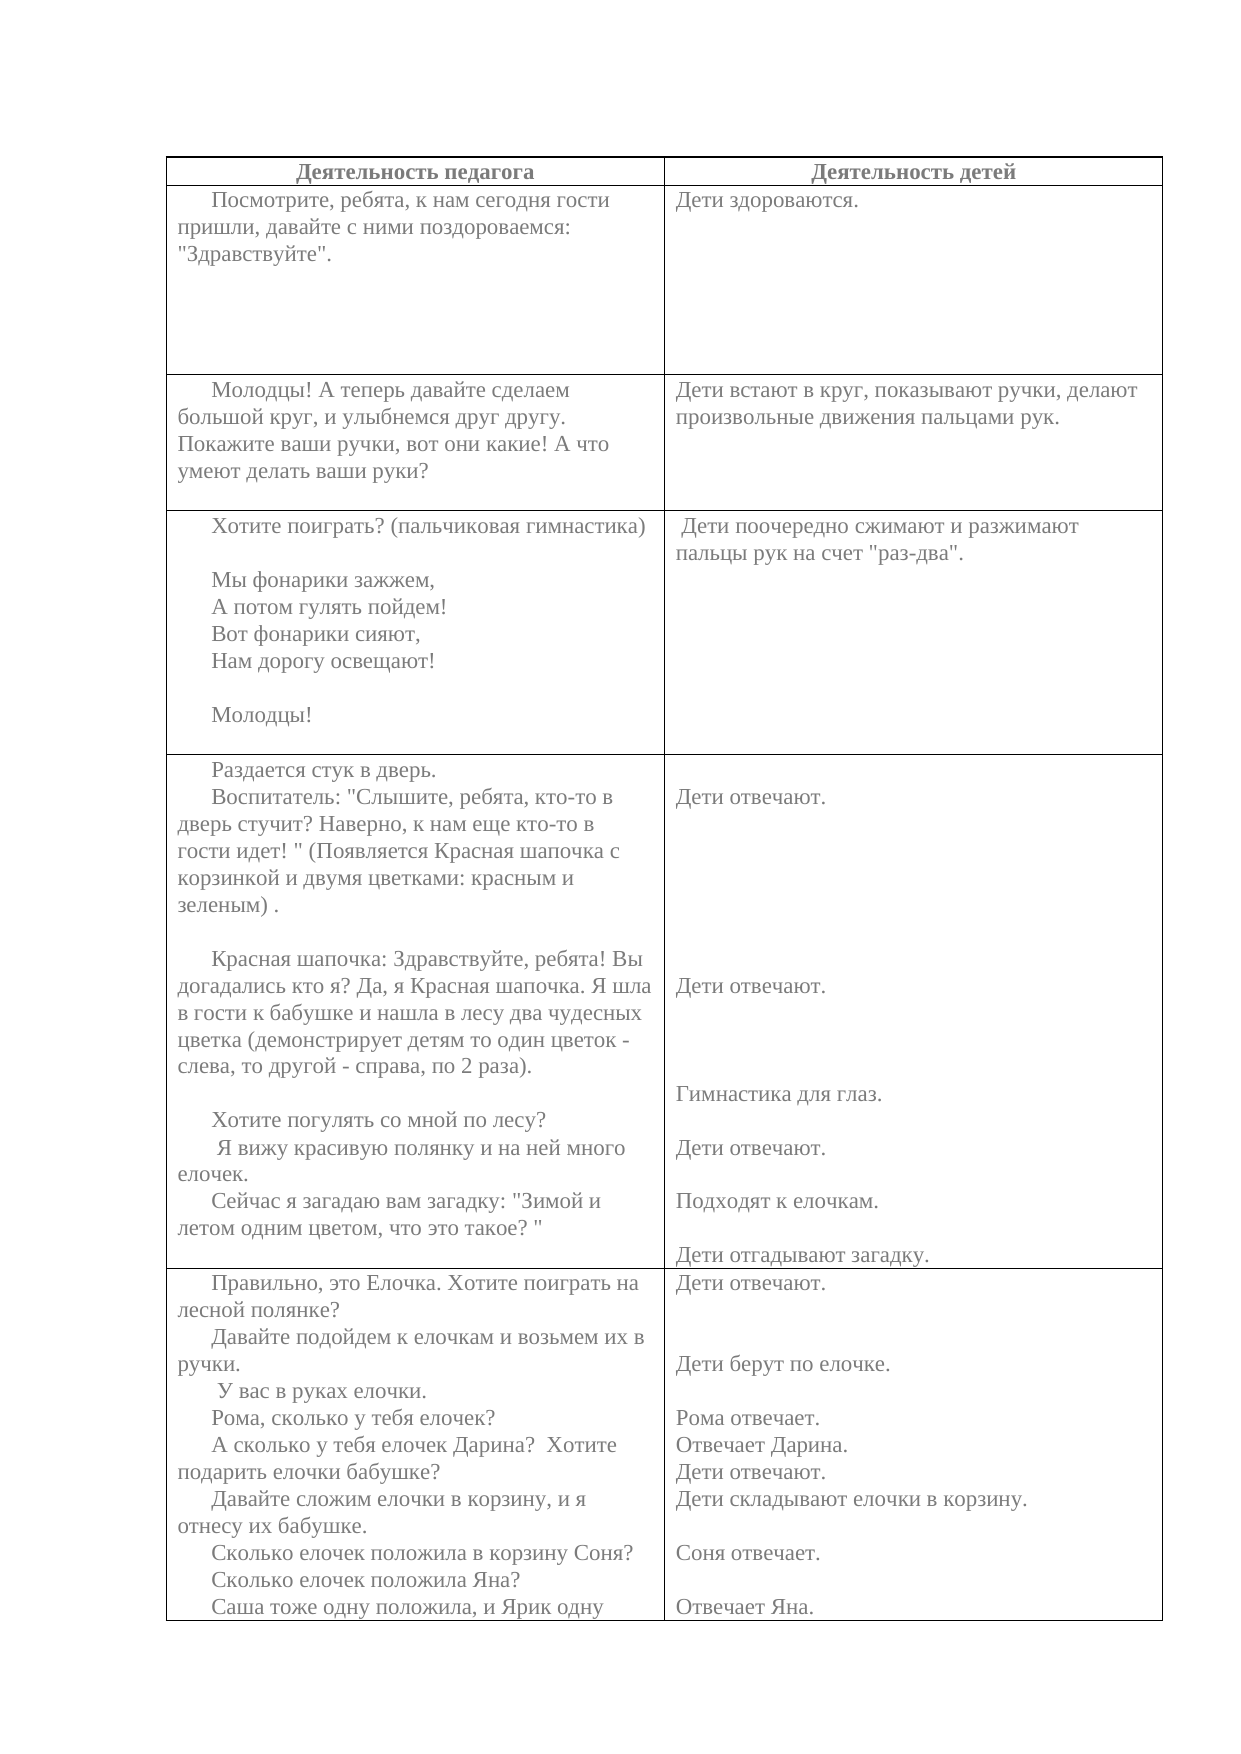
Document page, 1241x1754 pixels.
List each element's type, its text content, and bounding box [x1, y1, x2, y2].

table_cell Дети здороваются. [665, 186, 1162, 374]
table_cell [665, 1269, 1162, 1619]
table_header Деятельность педагога [167, 158, 664, 184]
table_cell Раздается стук в дверь. Воспитатель: "Слышите, ребята, кто-то в дверь стучит? Наверно, к нам еще кто-то в гости идет! " (Появляется Красная шапочка с корзинкой и двумя цветками: красным и зеленым) . Красная шапочка: Здравствуйте, ребята! Вы догадались кто я? Да, я Красная шапочка. Я шла в гости к бабушке и нашла в лесу два чудесных цветка (демонстрирует детям то один цветок - слева, то другой - справа, по 2 раза). Хотите погулять со мной по лесу? Я вижу красивую полянку и на ней много елочек. Сейчас я загадаю вам загадку: "Зимой и летом одним цветом, что это такое? " [167, 755, 664, 1268]
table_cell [167, 1269, 664, 1619]
table_header Деятельность детей [665, 158, 1162, 184]
table_cell Молодцы! А теперь давайте сделаем большой круг, и улыбнемся друг другу. Покажите ваши ручки, вот они какие! А что умеют делать ваши руки? [167, 375, 664, 510]
table_cell Хотите поиграть? (пальчиковая гимнастика) Мы фонарики зажжем, А потом гулять пойдем! Вот фонарики сияют, Нам дорогу освещают! Молодцы! [167, 511, 664, 754]
table_cell Посмотрите, ребята, к нам сегодня гости пришли, давайте с ними поздороваемся: "Здравствуйте". [167, 186, 664, 374]
table_cell Дети отвечают. Дети отвечают. Гимнастика для глаз. Дети отвечают. Подходят к елочкам. Дети отгадывают загадку. [665, 755, 1162, 1268]
table_cell Дети поочередно сжимают и разжимают пальцы рук на счет "раз-два". [665, 511, 1162, 754]
table_cell Дети встают в круг, показывают ручки, делают произвольные движения пальцами рук. [665, 375, 1162, 510]
